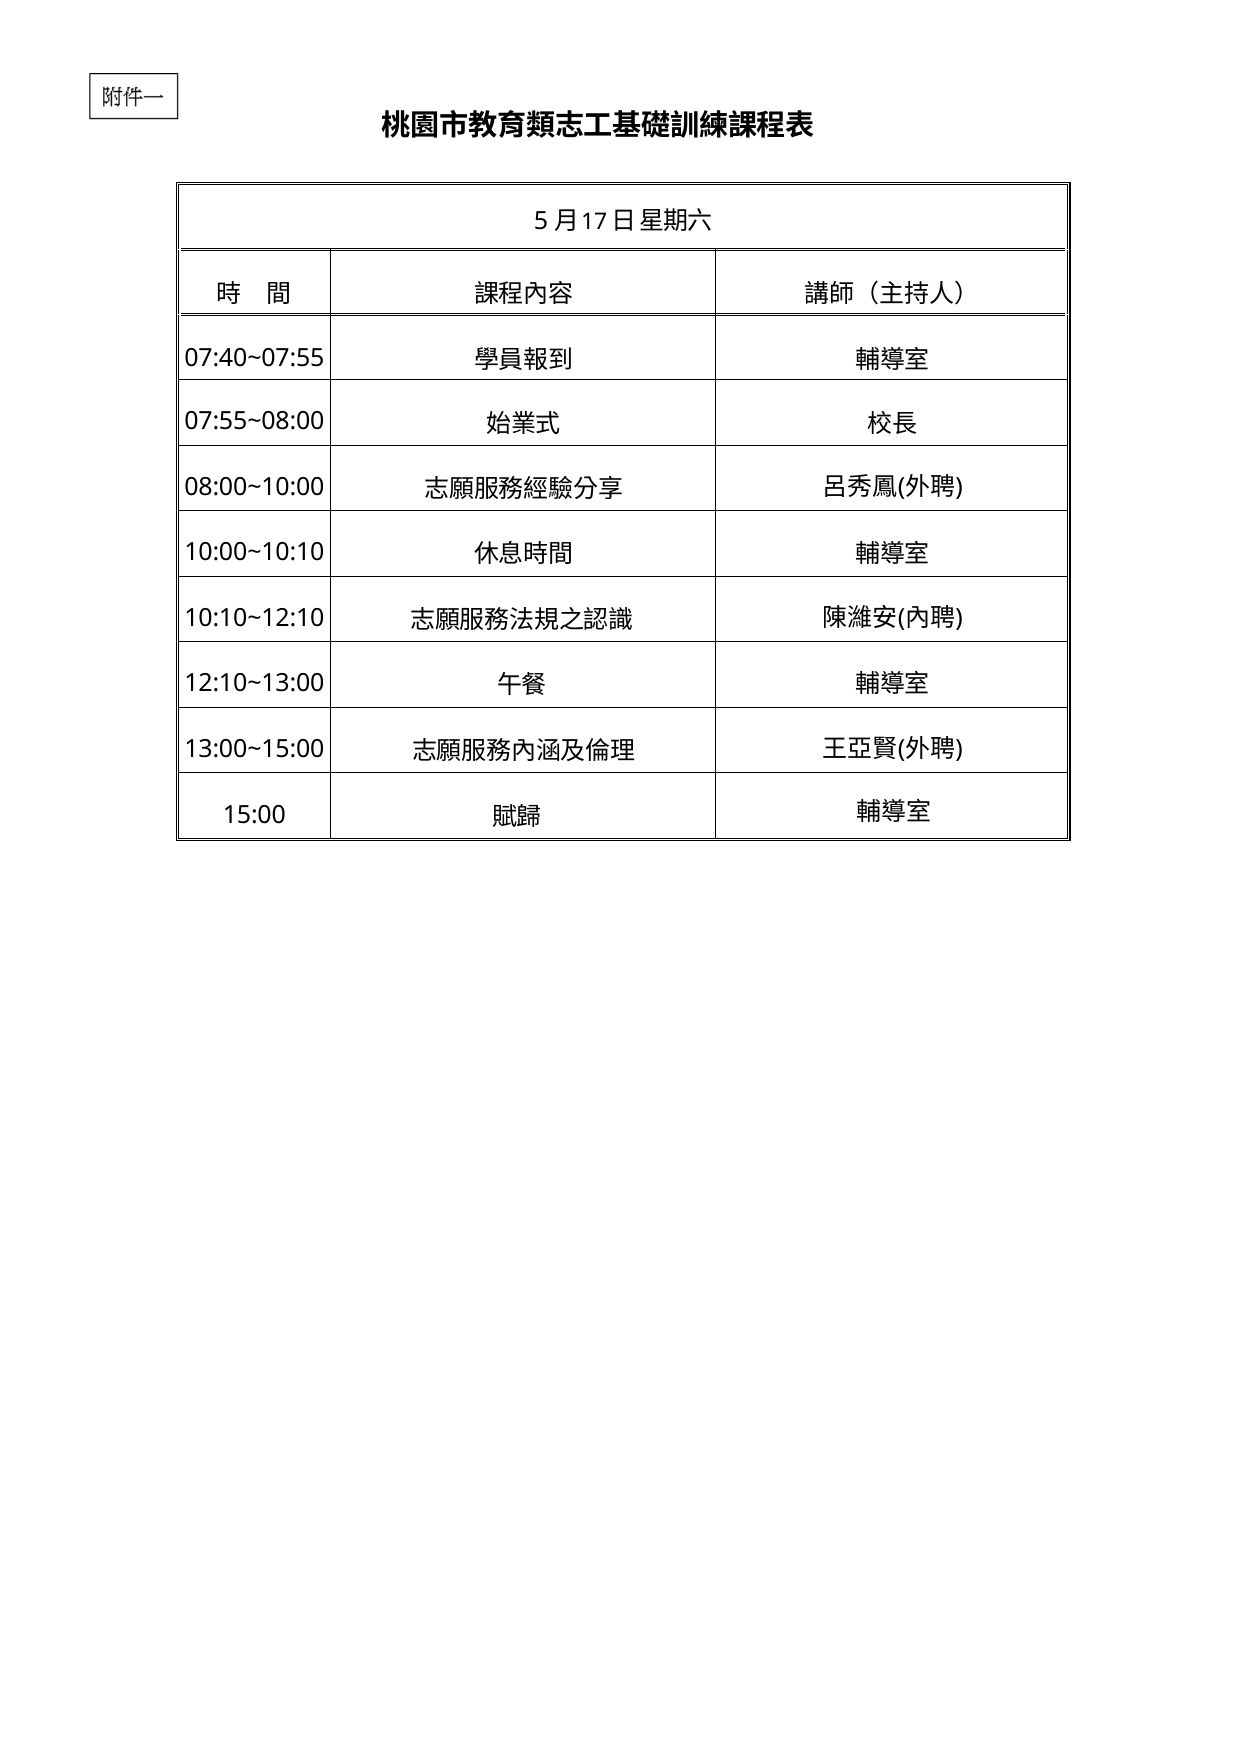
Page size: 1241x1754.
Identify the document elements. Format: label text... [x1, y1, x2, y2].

table_cell 13:00~15:00 [179, 708, 330, 772]
table_cell 輔導室 [716, 511, 1067, 576]
table_cell 課程內容 [331, 251, 715, 313]
picture [88, 73, 181, 122]
table_cell 講師（主持人） [716, 248, 1067, 313]
table_cell 學員報到 [331, 316, 715, 379]
table_cell 午餐 [331, 642, 715, 707]
table_cell 志願服務經驗分享 [331, 446, 715, 510]
table_cell 輔導室 [716, 642, 1067, 707]
text 桃園市教育類志工基礎訓練課程表 [358, 101, 839, 143]
table_cell 10:10~12:10 [179, 577, 330, 641]
table_cell 校長 [716, 380, 1067, 444]
table_header 5 月 17日 星期六 [179, 185, 1067, 248]
table_cell 07:55~08:00 [179, 380, 330, 444]
table_cell 王亞賢(外聘) [716, 708, 1067, 772]
table_cell 時 間 [179, 248, 330, 313]
table_cell 志願服務內涵及倫理 [331, 708, 715, 772]
table_cell 賦歸 [331, 773, 715, 838]
table_cell 輔導室 [716, 313, 1069, 379]
table_cell 志願服務法規之認識 [331, 577, 715, 641]
table_cell 陳濰安(內聘) [716, 577, 1067, 641]
table_cell 15:00 [179, 773, 330, 838]
table_cell 輔導室 [716, 773, 1067, 838]
table_cell 10:00~10:10 [179, 511, 330, 576]
table_cell 08:00~10:00 [179, 446, 330, 510]
table_cell 12:10~13:00 [179, 642, 330, 707]
table_cell 始業式 [331, 380, 715, 444]
table_cell 呂秀鳳(外聘) [716, 446, 1067, 510]
table_cell 休息時間 [331, 511, 715, 576]
table_cell 07:40~07:55 [178, 313, 330, 379]
